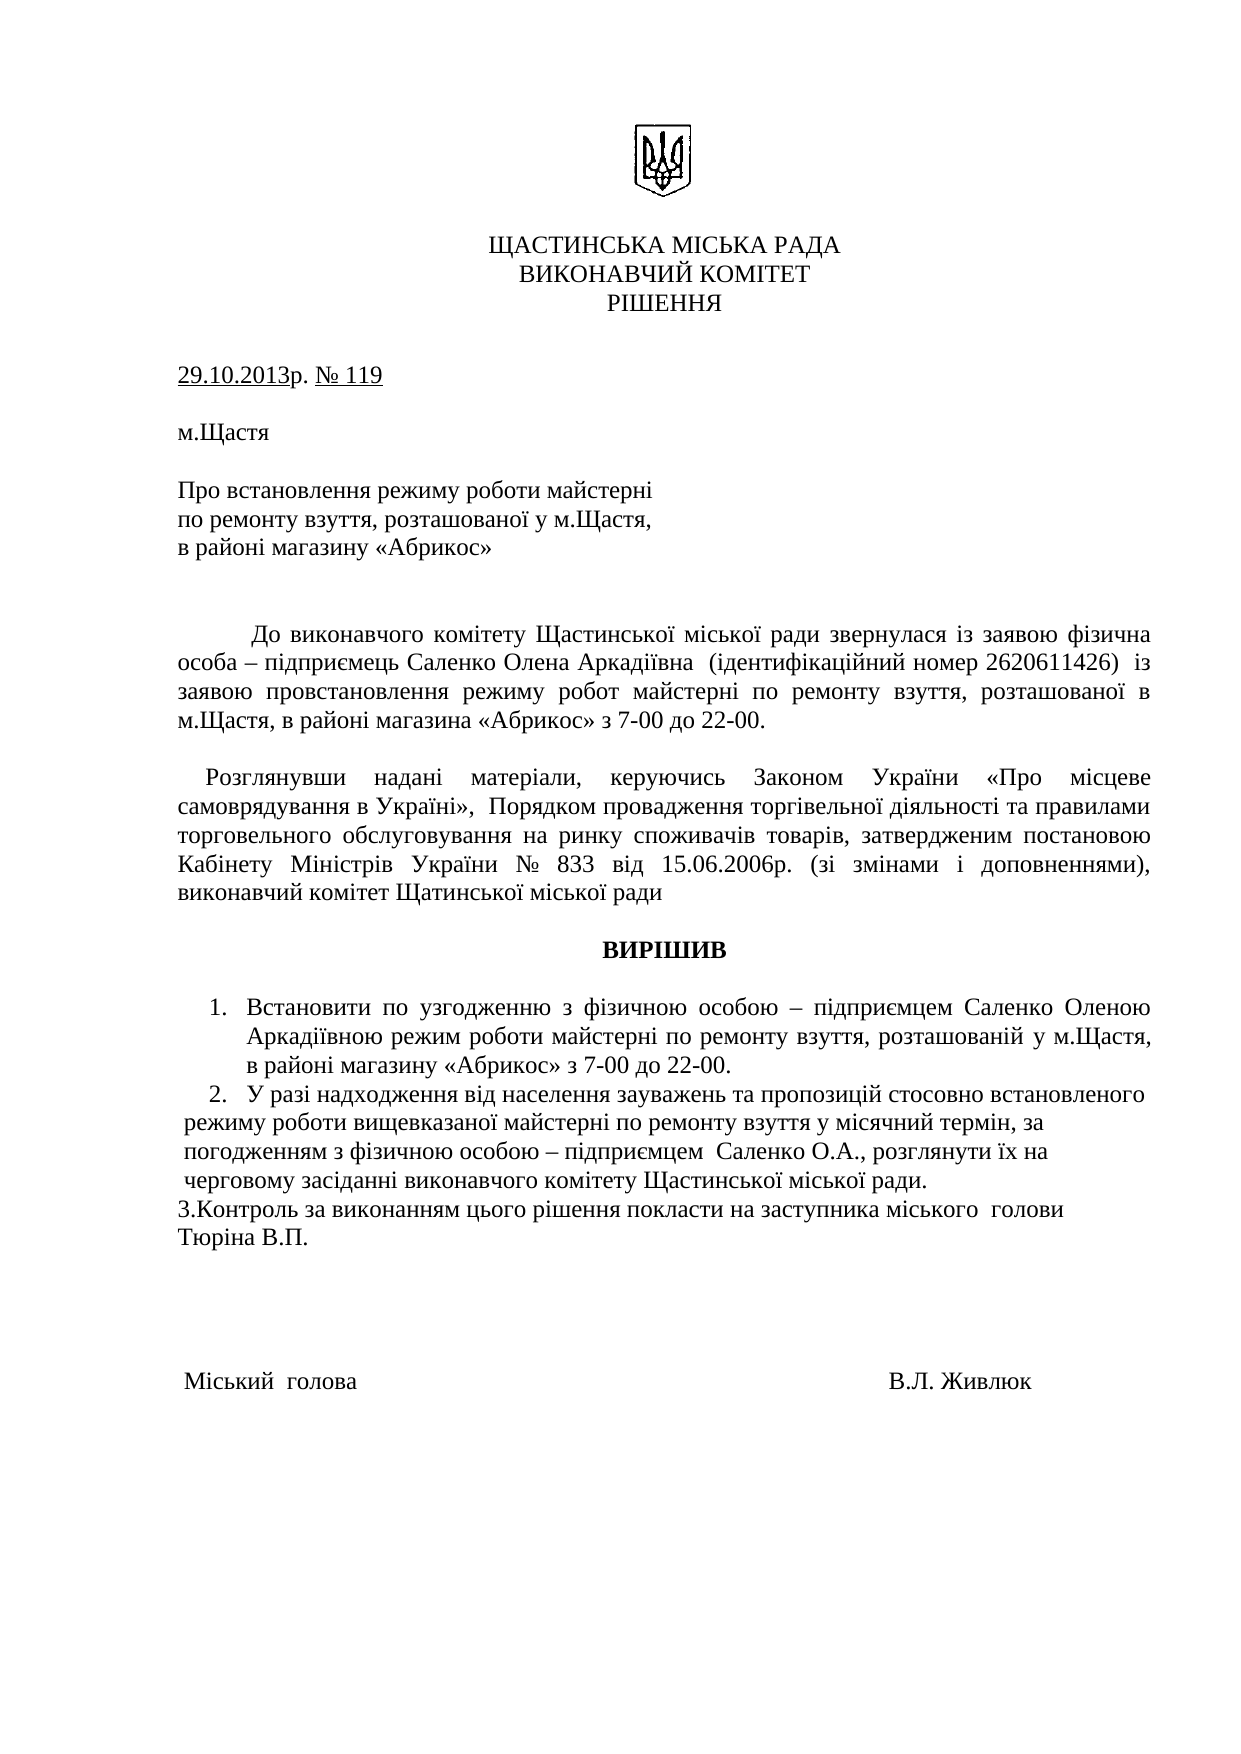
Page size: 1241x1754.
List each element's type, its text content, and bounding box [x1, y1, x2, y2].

text ВИРІШИВ [177, 935, 1152, 964]
text Про встановлення режиму роботи майстерні [177, 475, 1152, 504]
text по ремонту взуття, розташованої у м.Щастя, [177, 504, 1152, 532]
picture [627, 118, 702, 202]
text РІШЕННЯ [177, 288, 1152, 316]
text 3.Контроль за виконанням цього рішення покласти на заступника міського голови [177, 1194, 1152, 1222]
text Тюріна В.П. [177, 1222, 1152, 1251]
list режиму роботи вищевказаної майстерні по ремонту взуття у місячний термін, за [183, 1107, 1152, 1136]
text 29.10.2013р. № 119 [177, 360, 1152, 389]
text Міський голова В.Л. Живлюк [177, 1366, 1152, 1395]
list черговому засіданні виконавчого комітету Щастинської міської ради. [183, 1165, 1152, 1194]
text ВИКОНАВЧИЙ КОМІТЕТ [177, 259, 1152, 288]
list У разі надходження від населення зауважень та пропозицій стосовно встановленого [208, 1079, 1152, 1107]
list Встановити по узгодженню з фізичною особою – підприємцем Саленко Оленою Аркадіївною режим роботи майстерні по ремонту взуття, розташованій у м.Щастя, в районі магазину «Абрикос» з 7-00 до 22-00. [208, 992, 1152, 1079]
text До виконавчого комітету Щастинської міської ради звернулася із заявою фізична особа – підприємець Саленко Олена Аркадіївна (ідентифікаційний номер 2620611426) із заявою провстановлення режиму робот майстерні по ремонту взуття, розташованої в м.Щастя, в районі магазина «Абрикос» з 7-00 до 22-00. [177, 619, 1152, 734]
text м.Щастя [177, 417, 1152, 446]
text Розглянувши надані матеріали, керуючись Законом України «Про місцеве самоврядування в Україні», Порядком провадження торгівельної діяльності та правилами торговельного обслуговування на ринку споживачів товарів, затвердженим постановою Кабінету Міністрів України № 833 від 15.06.2006р. (зі змінами і доповненнями), виконавчий комітет Щатинської міської ради [177, 762, 1152, 906]
text ЩАСТИНСЬКА МІСЬКА РАДА [177, 230, 1152, 259]
list погодженням з фізичною особою – підприємцем Саленко О.А., розглянути їх на [183, 1136, 1152, 1165]
text в районі магазину «Абрикос» [177, 532, 1152, 561]
